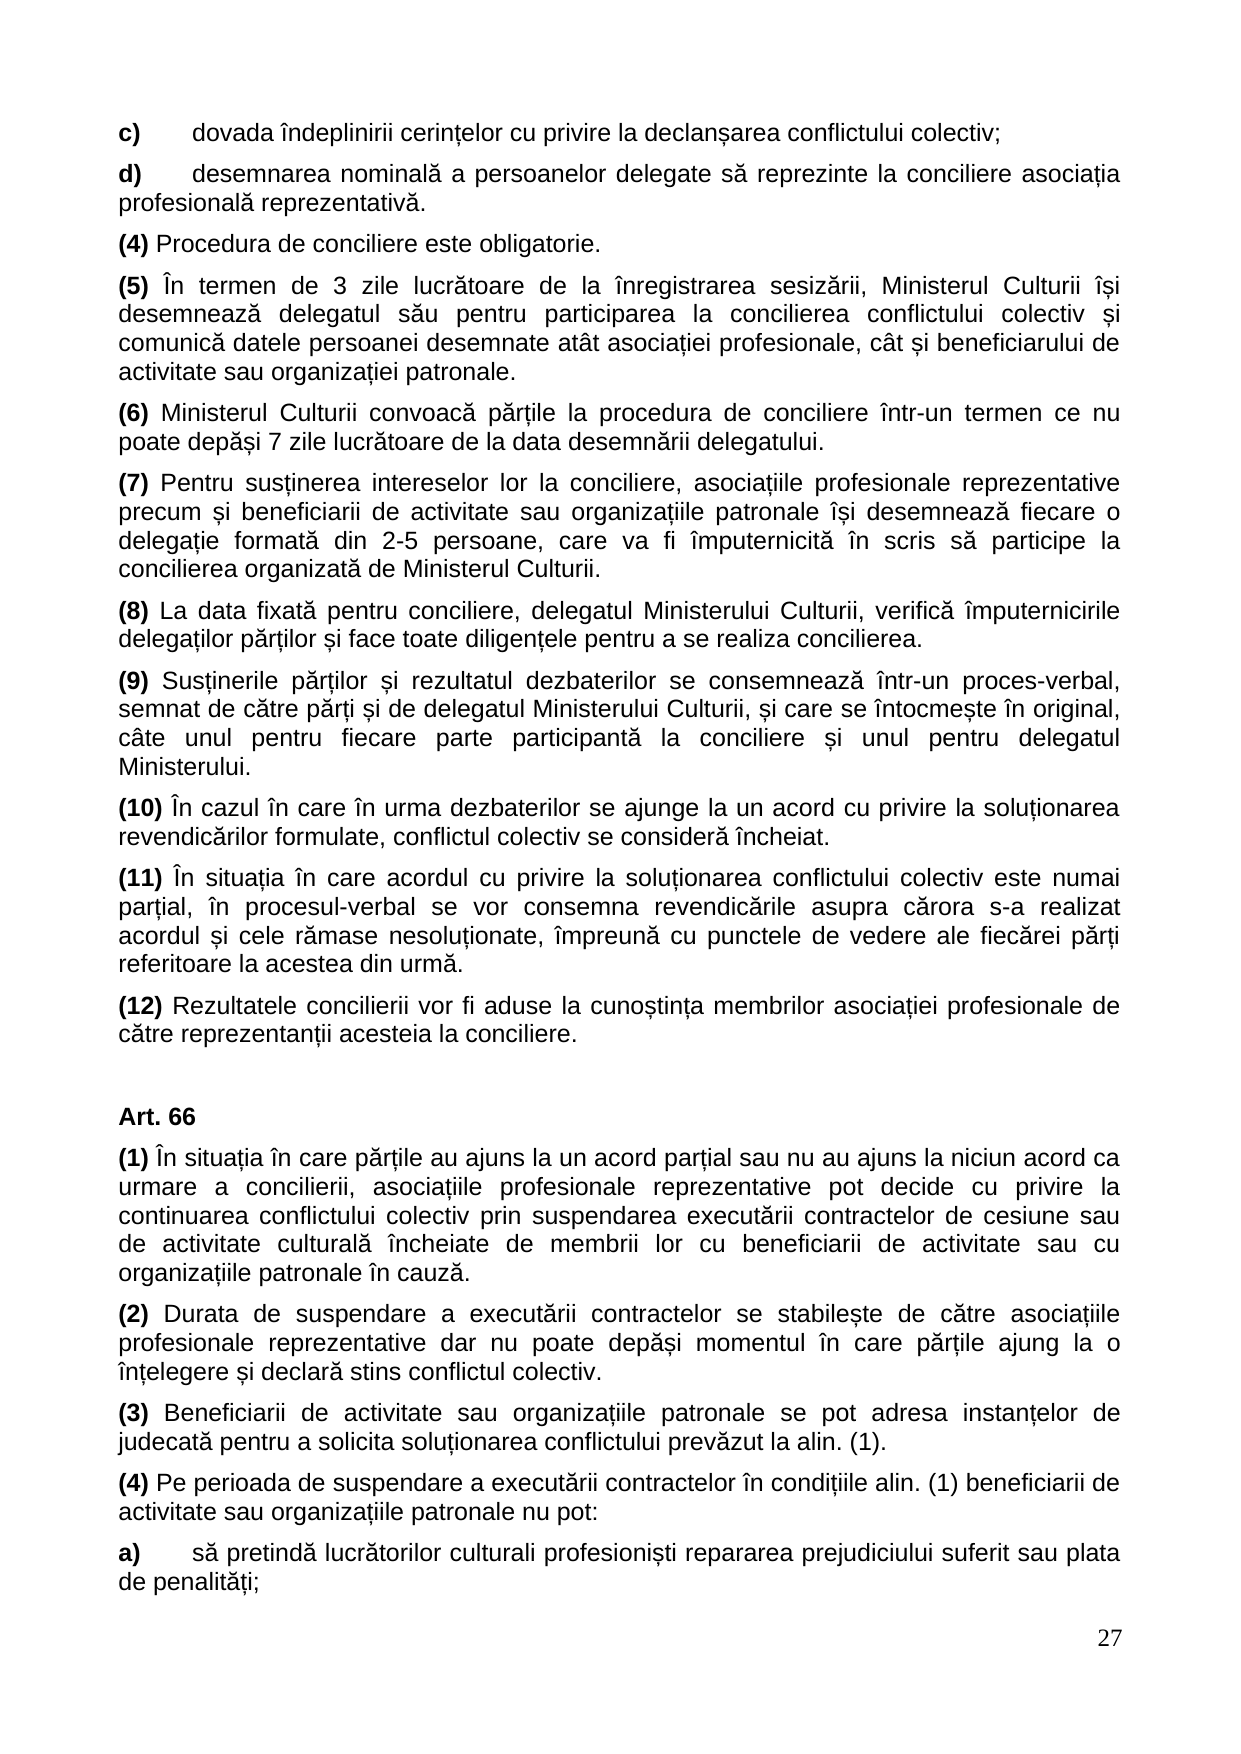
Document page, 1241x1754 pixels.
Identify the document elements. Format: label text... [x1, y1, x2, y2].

text (4) Procedura de conciliere este obligatorie. [118, 229, 1122, 258]
text (4) Pe perioada de suspendare a executării contractelor în condițiile alin. (1) beneficiarii de activitate sau organizațiile patronale nu pot: [118, 1468, 1122, 1526]
text (2) Durata de suspendare a executării contractelor se stabilește de către asociațiile profesionale reprezentative dar nu poate depăși momentul în care părțile ajung la o înțelegere și declară stins conflictul colectiv. [118, 1299, 1122, 1386]
text (7) Pentru susținerea intereselor lor la conciliere, asociațiile profesionale reprezentative precum și beneficiarii de activitate sau organizațiile patronale își desemnează fiecare o delegație formată din 2-5 persoane, care va fi împuternicită în scris să participe la concilierea organizată de Ministerul Culturii. [118, 468, 1122, 583]
text (8) La data fixată pentru conciliere, delegatul Ministerului Culturii, verifică împuternicirile delegaților părților și face toate diligențele pentru a se realiza concilierea. [118, 596, 1122, 653]
text (9) Susținerile părților și rezultatul dezbaterilor se consemnează într-un proces-verbal, semnat de către părți și de delegatul Ministerului Culturii, și care se întocmește în original, câte unul pentru fiecare parte participantă la conciliere și unul pentru delegatul Ministerului. [118, 666, 1122, 781]
list să pretindă lucrătorilor culturali profesioniști repararea prejudiciului suferit sau plata de penalități; [118, 1538, 1122, 1596]
text (10) În cazul în care în urma dezbaterilor se ajunge la un acord cu privire la soluționarea revendicărilor formulate, conflictul colectiv se consideră încheiat. [118, 793, 1122, 851]
text (6) Ministerul Culturii convoacă părțile la procedura de conciliere într-un termen ce nu poate depăși 7 zile lucrătoare de la data desemnării delegatului. [118, 398, 1122, 456]
text (3) Beneficiarii de activitate sau organizațiile patronale se pot adresa instanțelor de judecată pentru a solicita soluționarea conflictului prevăzut la alin. (1). [118, 1398, 1122, 1456]
text (5) În termen de 3 zile lucrătoare de la înregistrarea sesizării, Ministerul Culturii își desemnează delegatul său pentru participarea la concilierea conflictului colectiv și comunică datele persoanei desemnate atât asociației profesionale, cât și beneficiarului de activitate sau organizației patronale. [118, 271, 1122, 386]
text (1) În situația în care părțile au ajuns la un acord parțial sau nu au ajuns la niciun acord ca urmare a concilierii, asociațiile profesionale reprezentative pot decide cu privire la continuarea conflictului colectiv prin suspendarea executării contractelor de cesiune sau de activitate culturală încheiate de membrii lor cu beneficiarii de activitate sau cu organizațiile patronale în cauză. [118, 1143, 1122, 1287]
text Art. 66 [118, 1102, 1122, 1131]
text (11) În situația în care acordul cu privire la soluționarea conflictului colectiv este numai parțial, în procesul-verbal se vor consemna revendicările asupra cărora s-a realizat acordul și cele rămase nesoluționate, împreună cu punctele de vedere ale fiecărei părți referitoare la acestea din urmă. [118, 863, 1122, 978]
list dovada îndeplinirii cerințelor cu privire la declanșarea conflictului colectiv; [118, 118, 1122, 147]
list desemnarea nominală a persoanelor delegate să reprezinte la conciliere asociația profesională reprezentativă. [118, 159, 1122, 217]
text (12) Rezultatele concilierii vor fi aduse la cunoștința membrilor asociației profesionale de către reprezentanții acesteia la conciliere. [118, 991, 1122, 1048]
